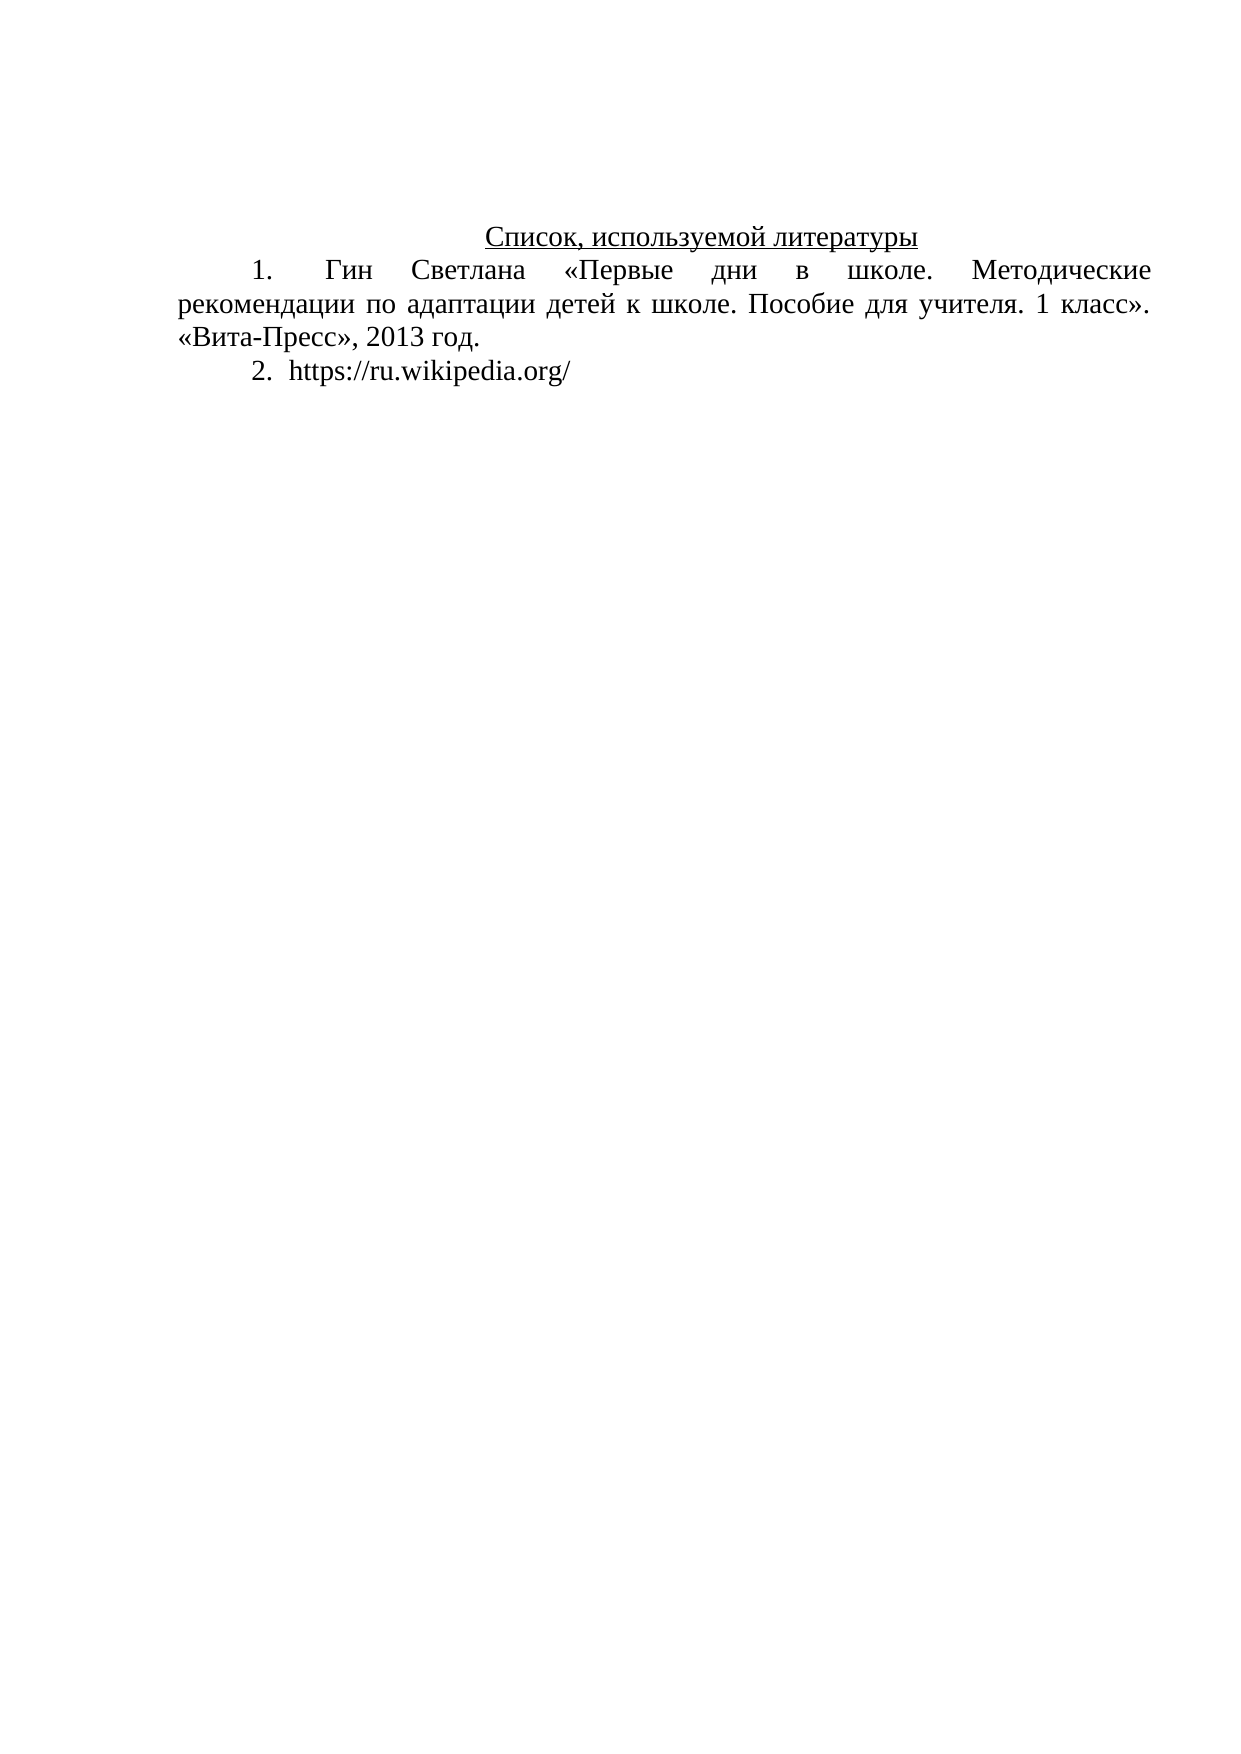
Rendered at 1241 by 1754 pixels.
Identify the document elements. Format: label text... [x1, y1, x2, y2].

list https://ru.wikipedia.org/ [251, 353, 1152, 386]
list Гин Светлана «Первые дни в школе. Методические рекомендации по адаптации детей к школе. Пособие для учителя. 1 класс». «Вита-Пресс», 2013 год. [177, 252, 1152, 353]
list Список, используемой литературы [177, 219, 1152, 252]
